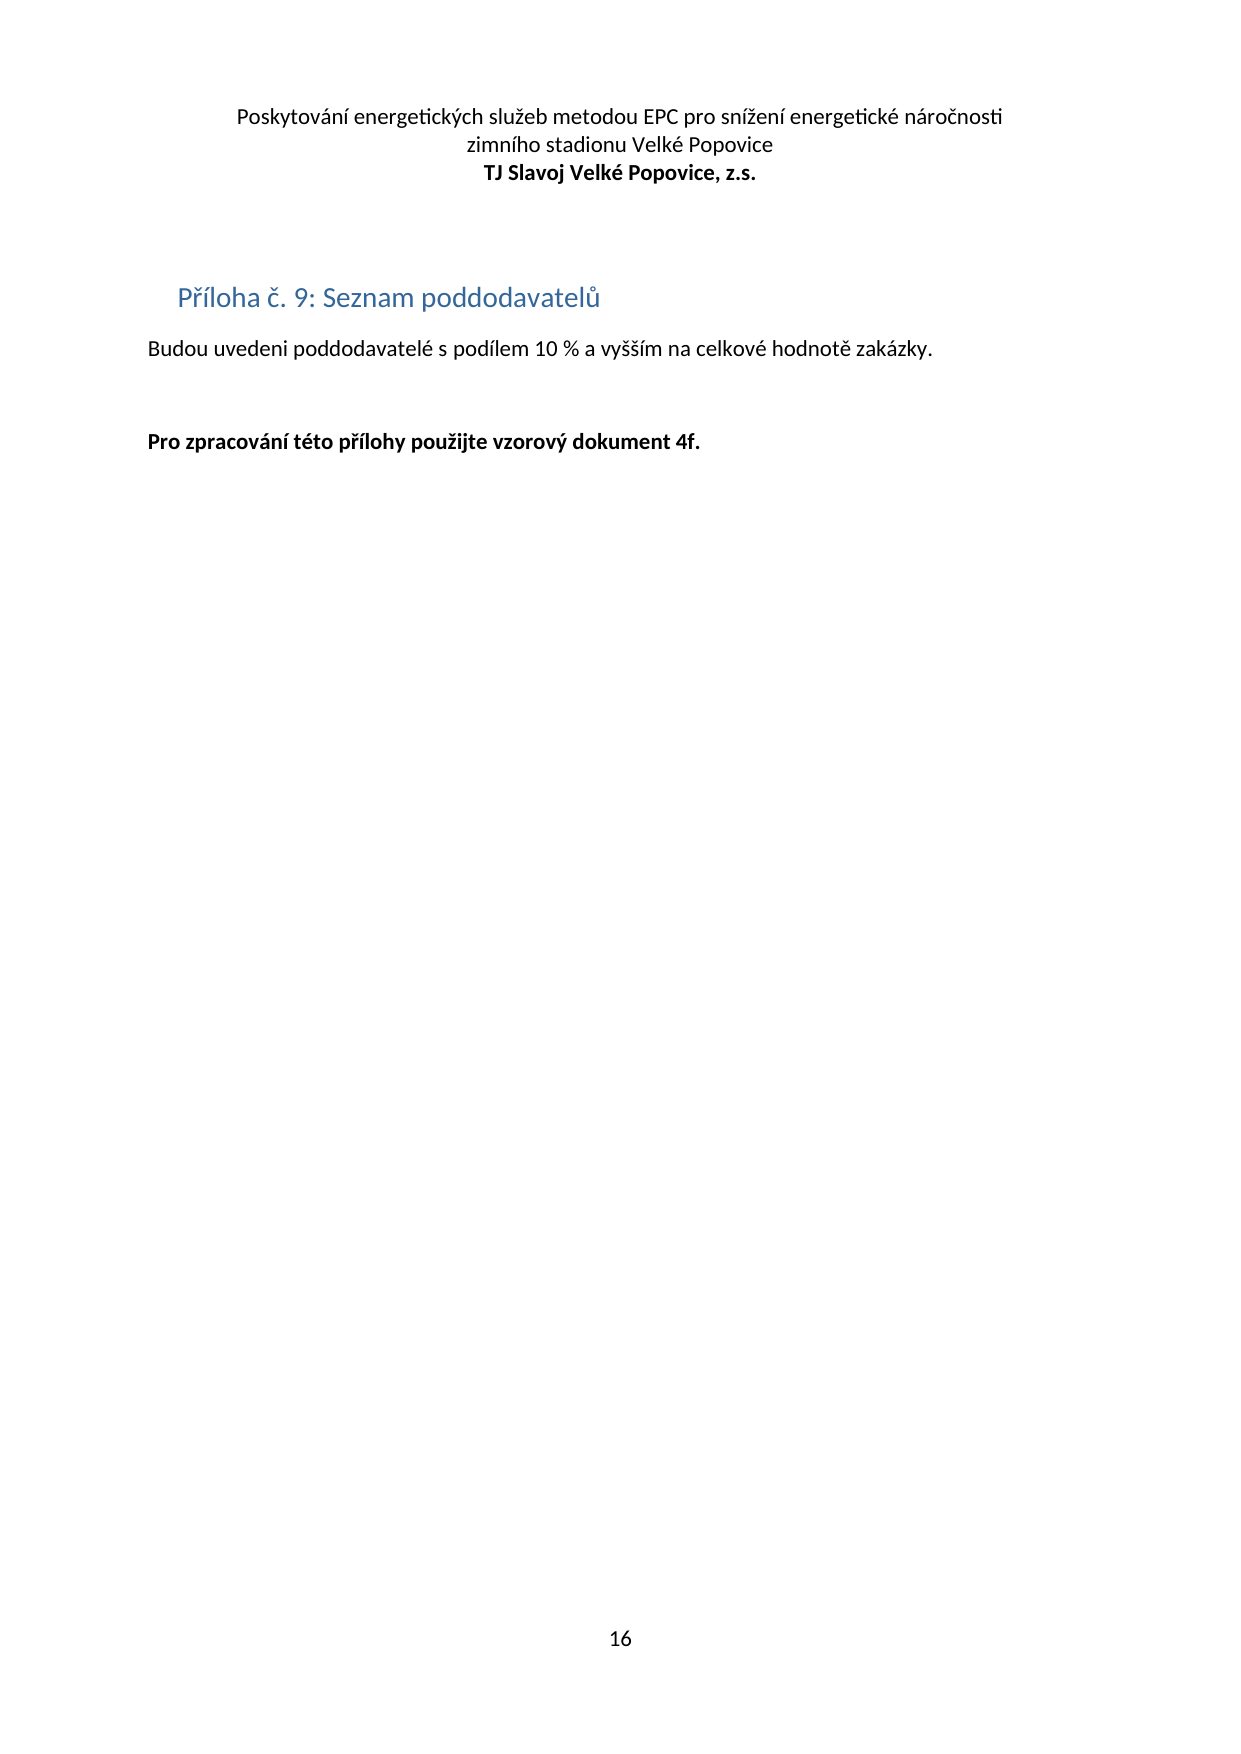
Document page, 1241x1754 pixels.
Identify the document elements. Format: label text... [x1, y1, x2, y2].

text Pro zpracování této přílohy použijte vzorový dokument 4f. [148, 427, 1093, 456]
subtitle Příloha č. 9: Seznam poddodavatelů [177, 279, 1093, 315]
text Budou uvedeni poddodavatelé s podílem 10 % a vyšším na celkové hodnotě zakázky. [148, 334, 1093, 362]
